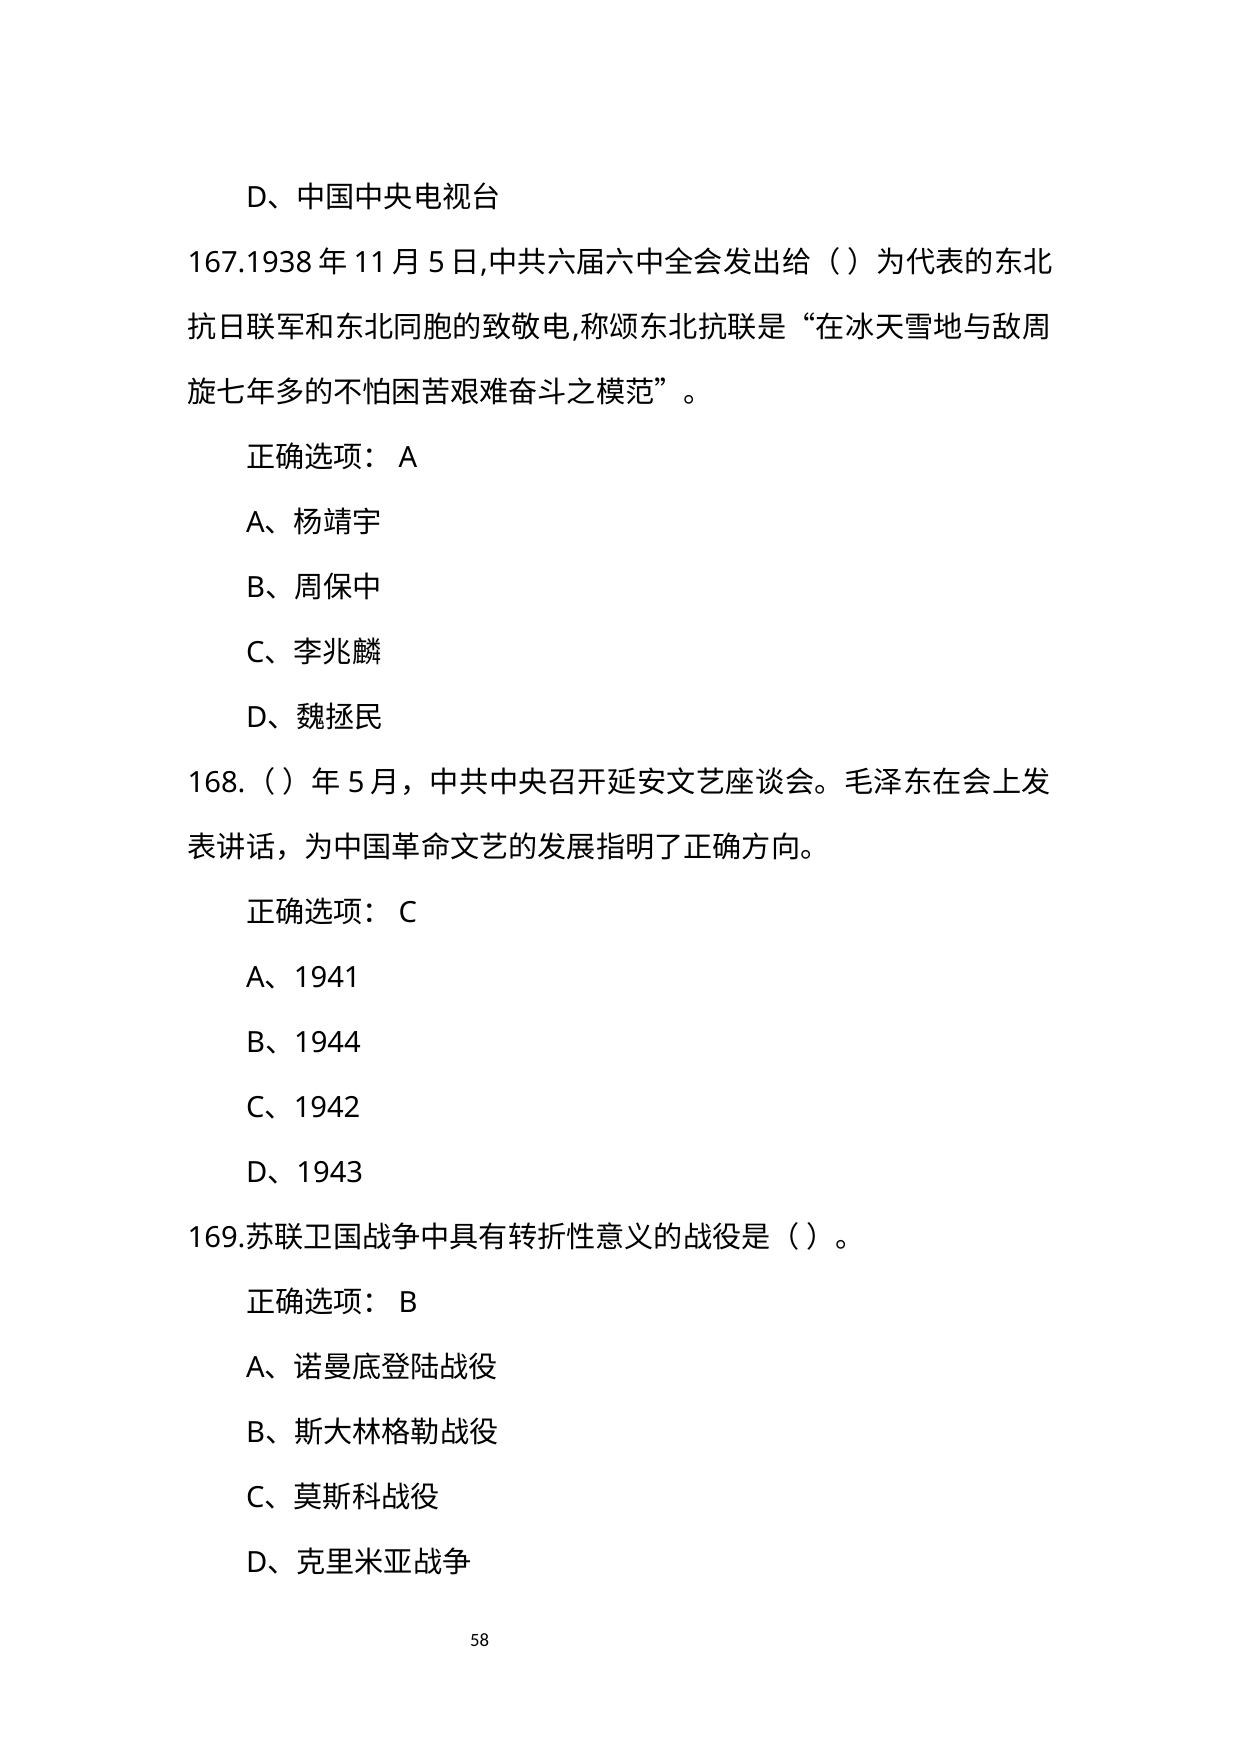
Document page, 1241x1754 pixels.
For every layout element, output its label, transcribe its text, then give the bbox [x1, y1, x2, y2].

list 正确选项： C [187, 877, 1053, 942]
list D、克里米亚战争 [187, 1527, 1053, 1592]
list C、1942 [187, 1072, 1053, 1137]
list 169.苏联卫国战争中具有转折性意义的战役是（ ）。 [187, 1202, 1053, 1267]
list C、李兆麟 [187, 617, 1053, 682]
list D、中国中央电视台 [187, 162, 1053, 227]
list 168.（ ）年5月，中共中央召开延安文艺座谈会。毛泽东在会上发表讲话，为中国革命文艺的发展指明了正确方向。 [187, 747, 1053, 877]
list B、斯大林格勒战役 [187, 1397, 1053, 1462]
list B、1944 [187, 1007, 1053, 1072]
list D、魏拯民 [187, 682, 1053, 747]
list 167.1938年11月5日,中共六届六中全会发出给（ ）为代表的东北抗日联军和东北同胞的致敬电,称颂东北抗联是“在冰天雪地与敌周旋七年多的不怕困苦艰难奋斗之模范”。 [187, 227, 1053, 422]
list 正确选项： B [187, 1267, 1053, 1332]
list 正确选项： A [187, 422, 1053, 487]
list D、1943 [187, 1137, 1053, 1202]
list C、莫斯科战役 [187, 1462, 1053, 1527]
list A、诺曼底登陆战役 [187, 1332, 1053, 1397]
list A、杨靖宇 [187, 487, 1053, 552]
list B、周保中 [187, 552, 1053, 617]
list A、1941 [187, 942, 1053, 1007]
